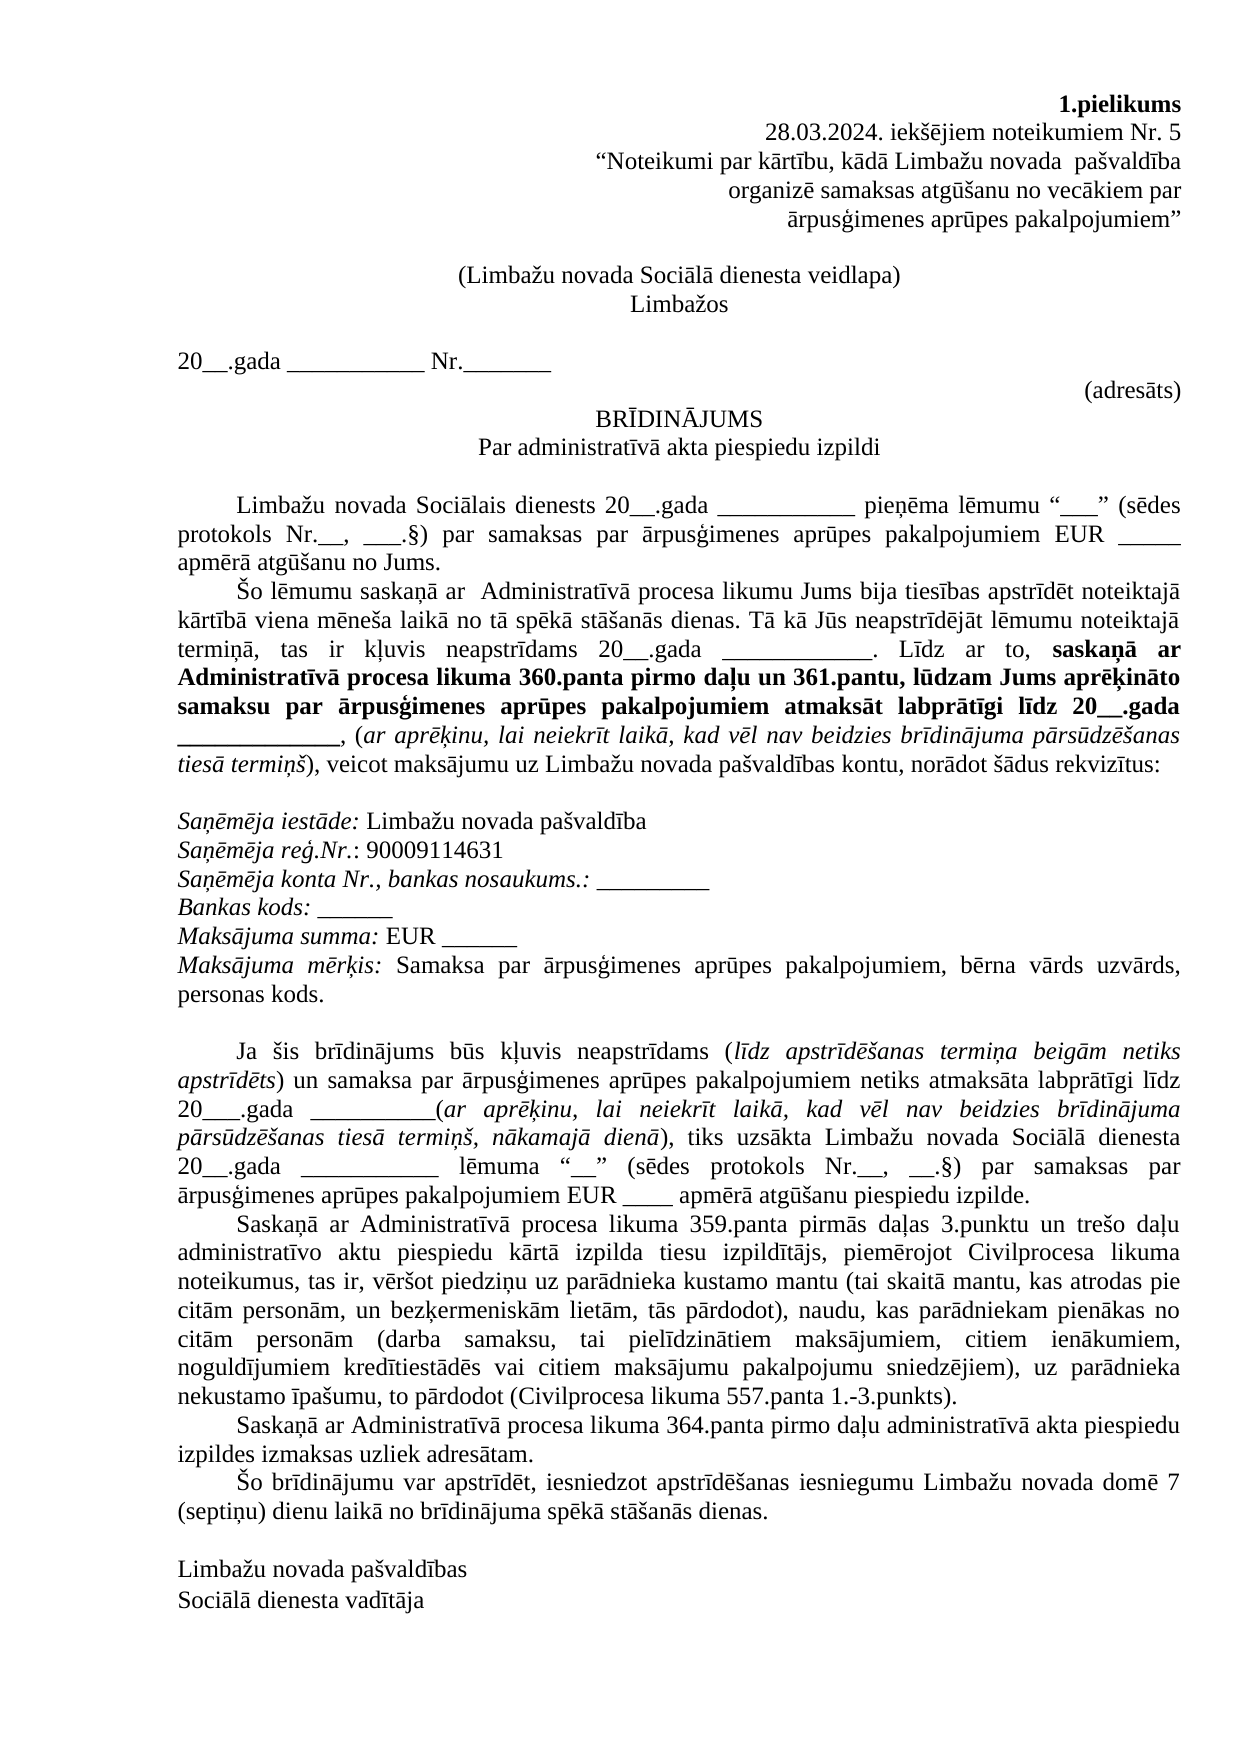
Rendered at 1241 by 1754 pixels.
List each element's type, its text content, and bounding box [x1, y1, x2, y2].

text Šo brīdinājumu var apstrīdēt, iesniedzot apstrīdēšanas iesniegumu Limbažu novada domē 7 (septiņu) dienu laikā no brīdinājuma spēkā stāšanās dienas. [177, 1467, 1181, 1525]
text 1.pielikums [177, 89, 1181, 117]
text Saņēmēja reģ.Nr.: 90009114631 [177, 835, 1181, 864]
text Limbažos [177, 289, 1181, 317]
text Saskaņā ar Administratīvā procesa likuma 364.panta pirmo daļu administratīvā akta piespiedu izpildes izmaksas uzliek adresātam. [177, 1410, 1181, 1467]
text “Noteikumi par kārtību, kādā Limbažu novada pašvaldība [177, 146, 1181, 175]
text 20__.gada ___________ Nr._______ [177, 346, 1181, 375]
text Par administratīvā akta piespiedu izpildi [177, 432, 1181, 461]
text Maksājuma mērķis: Samaksa par ārpusģimenes aprūpes pakalpojumiem, bērna vārds uzvārds, personas kods. [177, 950, 1181, 1007]
text (adresāts) [177, 375, 1181, 404]
text Sociālā dienesta vadītāja [177, 1585, 1164, 1613]
text (Limbažu novada Sociālā dienesta veidlapa) [177, 260, 1181, 289]
text Bankas kods: ______ [177, 892, 1181, 921]
text Limbažu novada Sociālais dienests 20__.gada ___________ pieņēma lēmumu “___” (sēdes protokols Nr.__, ___.§) par samaksas par ārpusģimenes aprūpes pakalpojumiem EUR _____ apmērā atgūšanu no Jums. [177, 490, 1181, 576]
text Limbažu novada pašvaldības [177, 1554, 1164, 1582]
text Ja šis brīdinājums būs kļuvis neapstrīdams (līdz apstrīdēšanas termiņa beigām netiks apstrīdēts) un samaksa par ārpusģimenes aprūpes pakalpojumiem netiks atmaksāta labprātīgi līdz 20___.gada __________(ar aprēķinu, lai neiekrīt laikā, kad vēl nav beidzies brīdinājuma pārsūdzēšanas tiesā termiņš, nākamajā dienā), tiks uzsākta Limbažu novada Sociālā dienesta 20__.gada ___________ lēmuma “__” (sēdes protokols Nr.__, __.§) par samaksas par ārpusģimenes aprūpes pakalpojumiem EUR ____ apmērā atgūšanu piespiedu izpilde. [177, 1036, 1181, 1209]
text Saņēmēja iestāde: Limbažu novada pašvaldība [177, 806, 1181, 835]
text Maksājuma summa: EUR ______ [177, 921, 1181, 950]
text organizē samaksas atgūšanu no vecākiem par [177, 175, 1181, 204]
text BRĪDINĀJUMS [177, 404, 1181, 432]
text ārpusģimenes aprūpes pakalpojumiem” [177, 204, 1181, 232]
text Saņēmēja konta Nr., bankas nosaukums.: _________ [177, 864, 1181, 892]
text Šo lēmumu saskaņā ar Administratīvā procesa likumu Jums bija tiesības apstrīdēt noteiktajā kārtībā viena mēneša laikā no tā spēkā stāšanās dienas. Tā kā Jūs neapstrīdējāt lēmumu noteiktajā termiņā, tas ir kļuvis neapstrīdams 20__.gada ____________. Līdz ar to, saskaņā ar Administratīvā procesa likuma 360.panta pirmo daļu un 361.pantu, lūdzam Jums aprēķināto samaksu par ārpusģimenes aprūpes pakalpojumiem atmaksāt labprātīgi līdz 20__.gada _____________, (ar aprēķinu, lai neiekrīt laikā, kad vēl nav beidzies brīdinājuma pārsūdzēšanas tiesā termiņš), veicot maksājumu uz Limbažu novada pašvaldības kontu, norādot šādus rekvizītus: [177, 576, 1181, 777]
text 28.03.2024. iekšējiem noteikumiem Nr. 5 [177, 117, 1181, 146]
text Saskaņā ar Administratīvā procesa likuma 359.panta pirmās daļas 3.punktu un trešo daļu administratīvo aktu piespiedu kārtā izpilda tiesu izpildītājs, piemērojot Civilprocesa likuma noteikumus, tas ir, vēršot piedziņu uz parādnieka kustamo mantu (tai skaitā mantu, kas atrodas pie citām personām, un bezķermeniskām lietām, tās pārdodot), naudu, kas parādniekam pienākas no citām personām (darba samaksu, tai pielīdzinātiem maksājumiem, citiem ienākumiem, noguldījumiem kredītiestādēs vai citiem maksājumu pakalpojumu sniedzējiem), uz parādnieka nekustamo īpašumu, to pārdodot (Civilprocesa likuma 557.panta 1.-3.punkts). [177, 1209, 1181, 1410]
